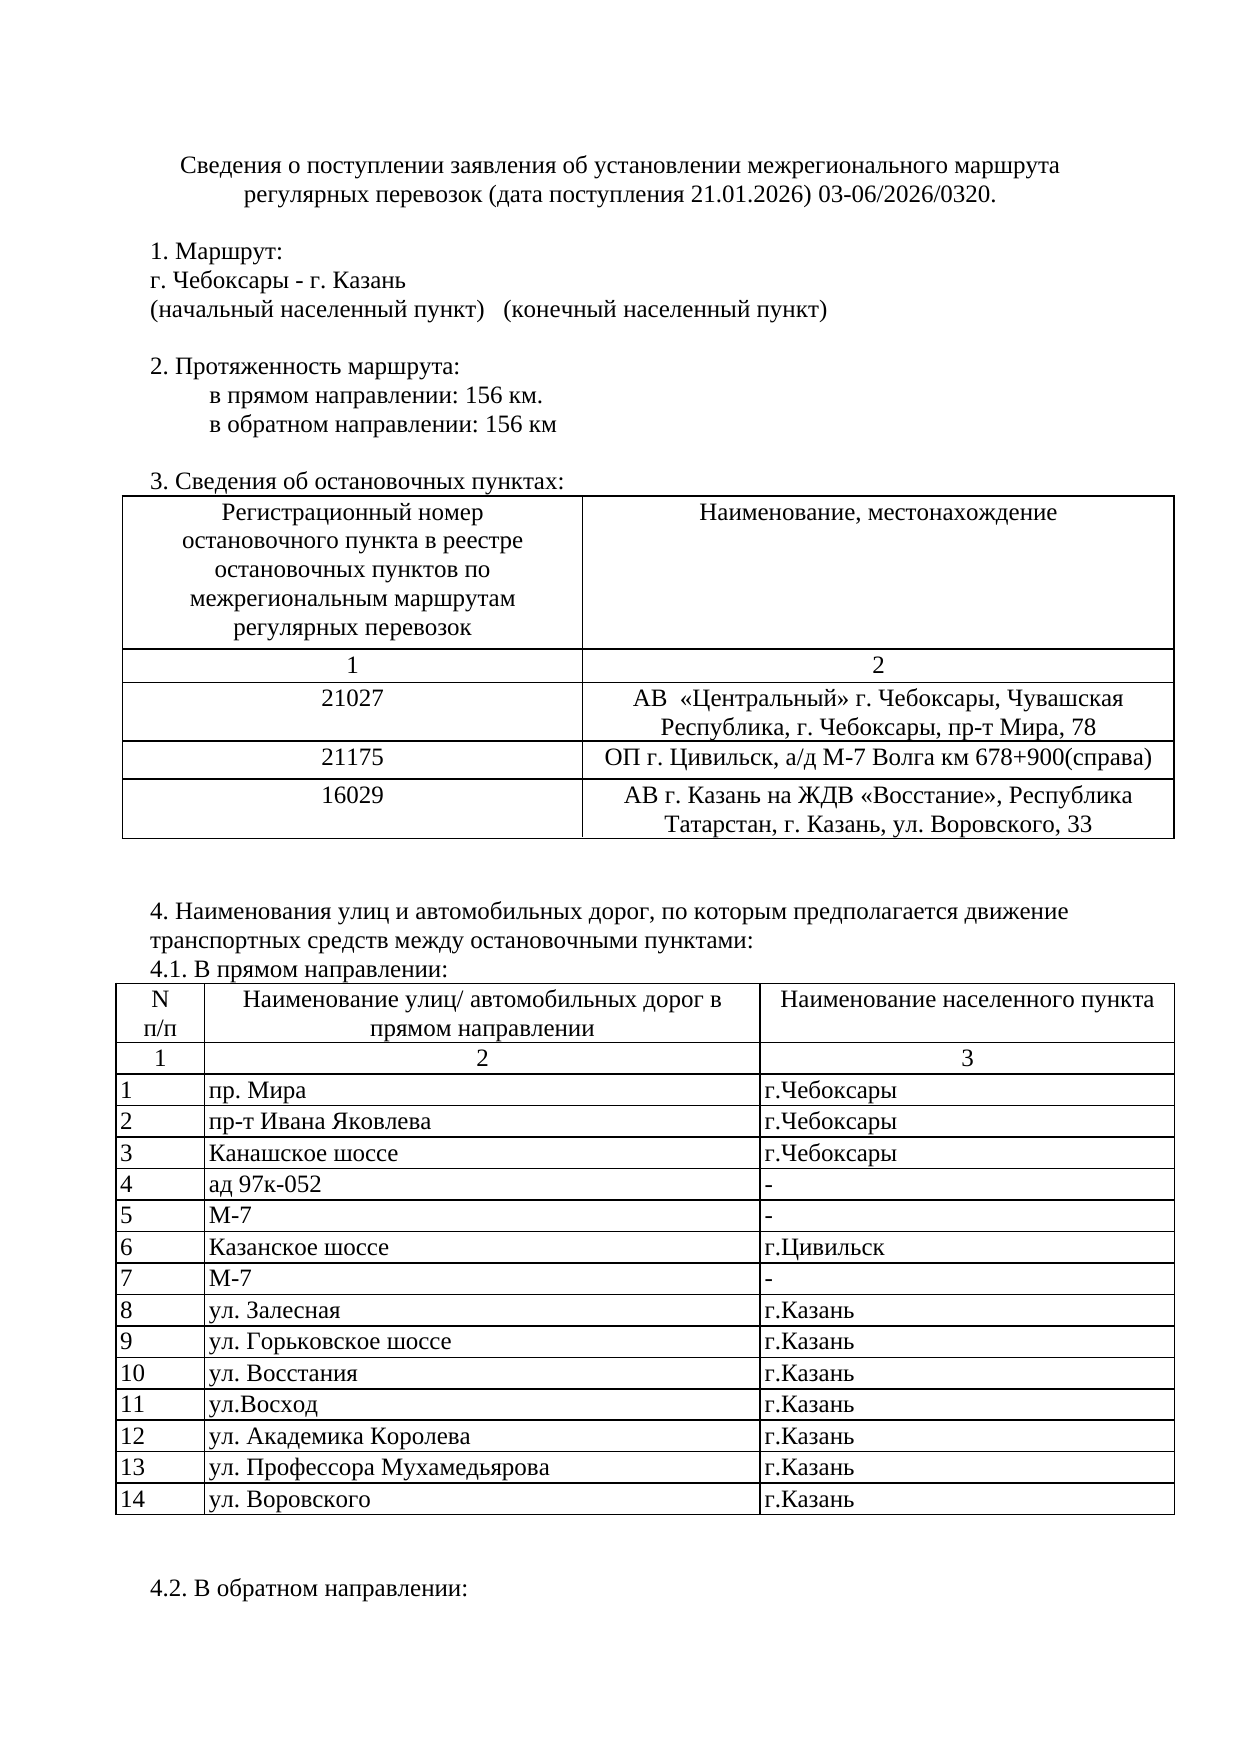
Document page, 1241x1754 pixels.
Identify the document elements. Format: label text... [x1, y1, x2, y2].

table_cell М-7 [205, 1264, 759, 1293]
table_cell г.Чебоксары [761, 1106, 1174, 1136]
table_cell ул. Академика Королева [205, 1421, 759, 1451]
text Сведения о поступлении заявления об установлении межрегионального маршрута регулярных перевозок (дата поступления 21.01.2026) 03-06/2026/0320. [150, 150, 1090, 207]
table_cell ул.Восход [205, 1390, 759, 1419]
text в прямом направлении: 156 км. [150, 380, 1090, 409]
table_header Наименование, местонахождение [583, 497, 1173, 648]
text 4.2. В обратном направлении: [150, 1573, 1090, 1601]
table_cell ул. Профессора Мухамедьярова [205, 1452, 759, 1482]
table_cell 3 [117, 1138, 204, 1168]
table_cell - [761, 1264, 1174, 1293]
table_cell пр. Мира [205, 1075, 759, 1105]
text 3. Сведения об остановочных пунктах: [150, 466, 1090, 495]
table_cell 3 [761, 1043, 1174, 1073]
table_cell ул. Воровского [205, 1484, 759, 1514]
table_cell ул. Залесная [205, 1295, 759, 1325]
table_header Наименование населенного пункта [761, 984, 1174, 1042]
table_cell - [761, 1169, 1174, 1199]
table_cell г.Чебоксары [761, 1075, 1174, 1105]
table_cell г.Цивильск [761, 1232, 1174, 1262]
text г. Чебоксары - г. Казань [150, 265, 1090, 294]
table_header Регистрационный номер остановочного пункта в реестре остановочных пунктов по межрегиональным маршрутам регулярных перевозок [123, 497, 582, 648]
table_cell 2 [117, 1106, 204, 1136]
table_cell г.Казань [761, 1327, 1174, 1356]
table_cell Канашское шоссе [205, 1138, 759, 1168]
table_cell 7 [117, 1264, 204, 1293]
text в обратном направлении: 156 км [150, 409, 1090, 437]
table_cell г.Чебоксары [761, 1138, 1174, 1168]
table_cell пр-т Ивана Яковлева [205, 1106, 759, 1136]
table_cell М-7 [205, 1201, 759, 1231]
table_cell 1 [117, 1043, 204, 1073]
table_cell 1 [117, 1075, 204, 1105]
table_header N п/п [117, 984, 204, 1042]
table_cell г.Казань [761, 1295, 1174, 1325]
table_cell 10 [117, 1358, 204, 1388]
table_cell 14 [117, 1484, 204, 1514]
table_cell 12 [117, 1421, 204, 1451]
table_cell 6 [117, 1232, 204, 1262]
table_cell 4 [117, 1169, 204, 1199]
table_cell 1 [123, 650, 582, 681]
table_cell ул. Восстания [205, 1358, 759, 1388]
table_cell АВ «Центральный» г. Чебоксары, Чувашская Республика, г. Чебоксары, пр-т Мира, 78 [583, 683, 1173, 740]
table_cell 11 [117, 1390, 204, 1419]
text 1. Маршрут: [150, 236, 1090, 265]
table_cell 5 [117, 1201, 204, 1231]
text 2. Протяженность маршрута: [150, 351, 1090, 380]
table_cell ад 97к-052 [205, 1169, 759, 1199]
table_cell 9 [117, 1327, 204, 1356]
table_cell 21175 [123, 742, 582, 778]
table_cell 2 [205, 1043, 759, 1073]
text 4. Наименования улиц и автомобильных дорог, по которым предполагается движение транспортных средств между остановочными пунктами: [150, 896, 1090, 954]
table_cell ОП г. Цивильск, а/д М-7 Волга км 678+900(справа) [583, 742, 1173, 778]
table_cell 13 [117, 1452, 204, 1482]
table_cell - [761, 1201, 1174, 1231]
table_cell г.Казань [761, 1358, 1174, 1388]
table_cell АВ г. Казань на ЖДВ «Восстание», Республика Татарстан, г. Казань, ул. Воровского, 33 [583, 780, 1173, 837]
table_cell г.Казань [761, 1390, 1174, 1419]
table_cell 16029 [123, 780, 582, 837]
table_cell г.Казань [761, 1452, 1174, 1482]
table_cell ул. Горьковское шоссе [205, 1327, 759, 1356]
table_cell 21027 [123, 683, 582, 740]
text 4.1. В прямом направлении: [150, 954, 1090, 983]
table_header Наименование улиц/ автомобильных дорог в прямом направлении [205, 984, 759, 1042]
table_cell 2 [583, 650, 1173, 681]
text (начальный населенный пункт) (конечный населенный пункт) [150, 294, 1090, 322]
table_cell 8 [117, 1295, 204, 1325]
table_cell г.Казань [761, 1421, 1174, 1451]
table_cell Казанское шоссе [205, 1232, 759, 1262]
table_cell г.Казань [761, 1484, 1174, 1514]
